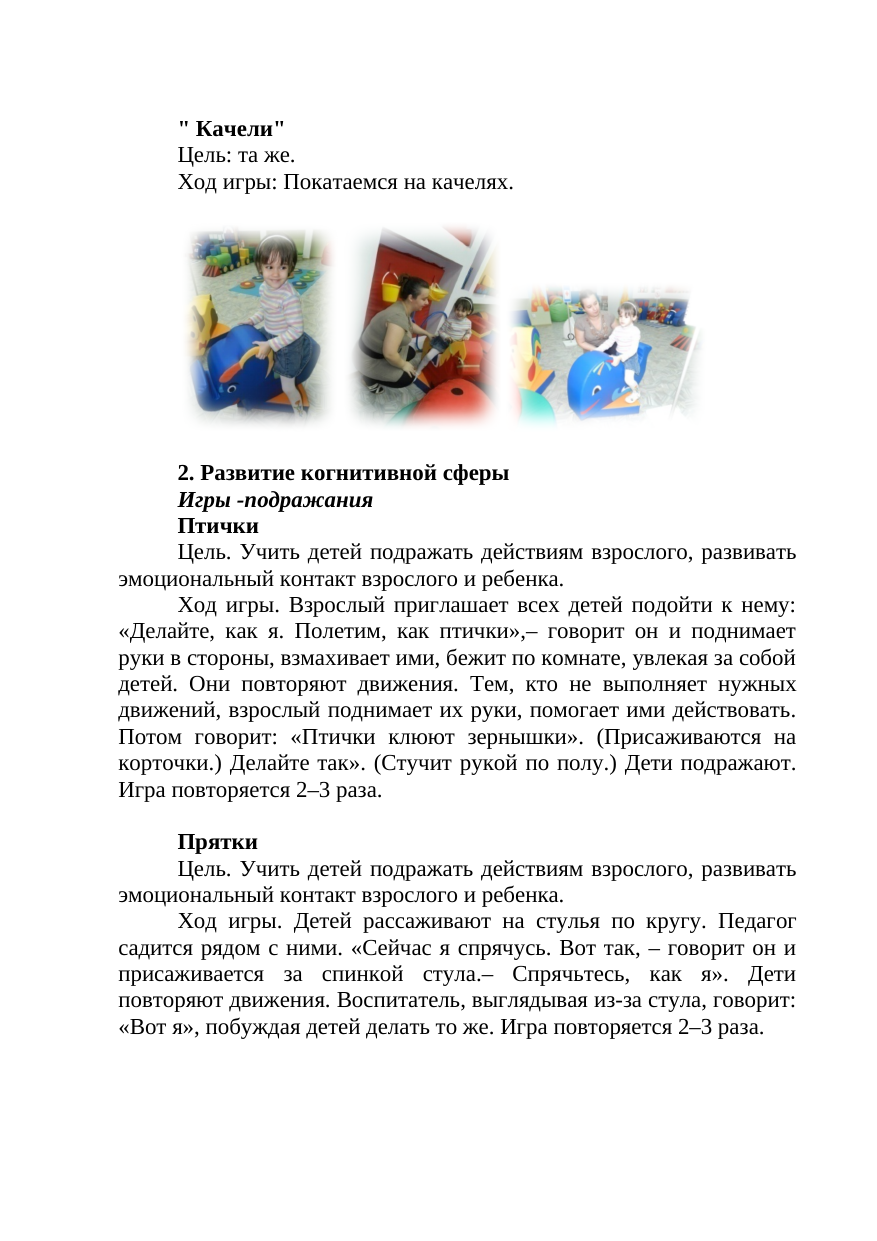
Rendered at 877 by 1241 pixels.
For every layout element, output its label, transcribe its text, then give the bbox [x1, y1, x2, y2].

text Игры -подражания [118, 486, 797, 512]
text Ход игры. Детей рассаживают на стулья по кругу. Педагог садится рядом с ними. «Сейчас я спрячусь. Вот так, – говорит он и присаживается за спинкой стула.– Спрячьтесь, как я». Дети повторяют движения. Воспитатель, выглядывая из-за стула, говорит: «Вот я», побуждая детей делать то же. Игра повторяется 2–3 раза. [118, 907, 797, 1039]
text 2. Развитие когнитивной сферы [118, 459, 797, 486]
text Цель: та же. [118, 141, 797, 168]
picture [535, 311, 678, 404]
text Прятки [118, 828, 797, 855]
picture [210, 251, 309, 404]
text Ход игры: Покатаемся на качелях. [118, 168, 797, 194]
text " Качели" [118, 115, 797, 141]
text Цель. Учить детей подражать действиям взрослого, развивать эмоциональный контакт взрослого и ребенка. [118, 855, 797, 907]
picture [372, 250, 473, 403]
text Цель. Учить детей подражать действиям взрослого, развивать эмоциональный контакт взрослого и ребенка. [118, 538, 797, 591]
text Ход игры. Взрослый приглашает всех детей подойти к нему: «Делайте, как я. Полетим, как птички»,– говорит он и поднимает руки в стороны, взмахивает ими, бежит по комнате, увлекая за собой детей. Они повторяют движения. Тем, кто не выполняет нужных движений, взрослый поднимает их руки, помогает ими действовать. Потом говорит: «Птички клюют зернышки». (Присаживаются на корточки.) Делайте так». (Стучит рукой по полу.) Дети подражают. Игра повторяется 2–3 раза. [118, 591, 797, 802]
text Птички [118, 512, 797, 538]
